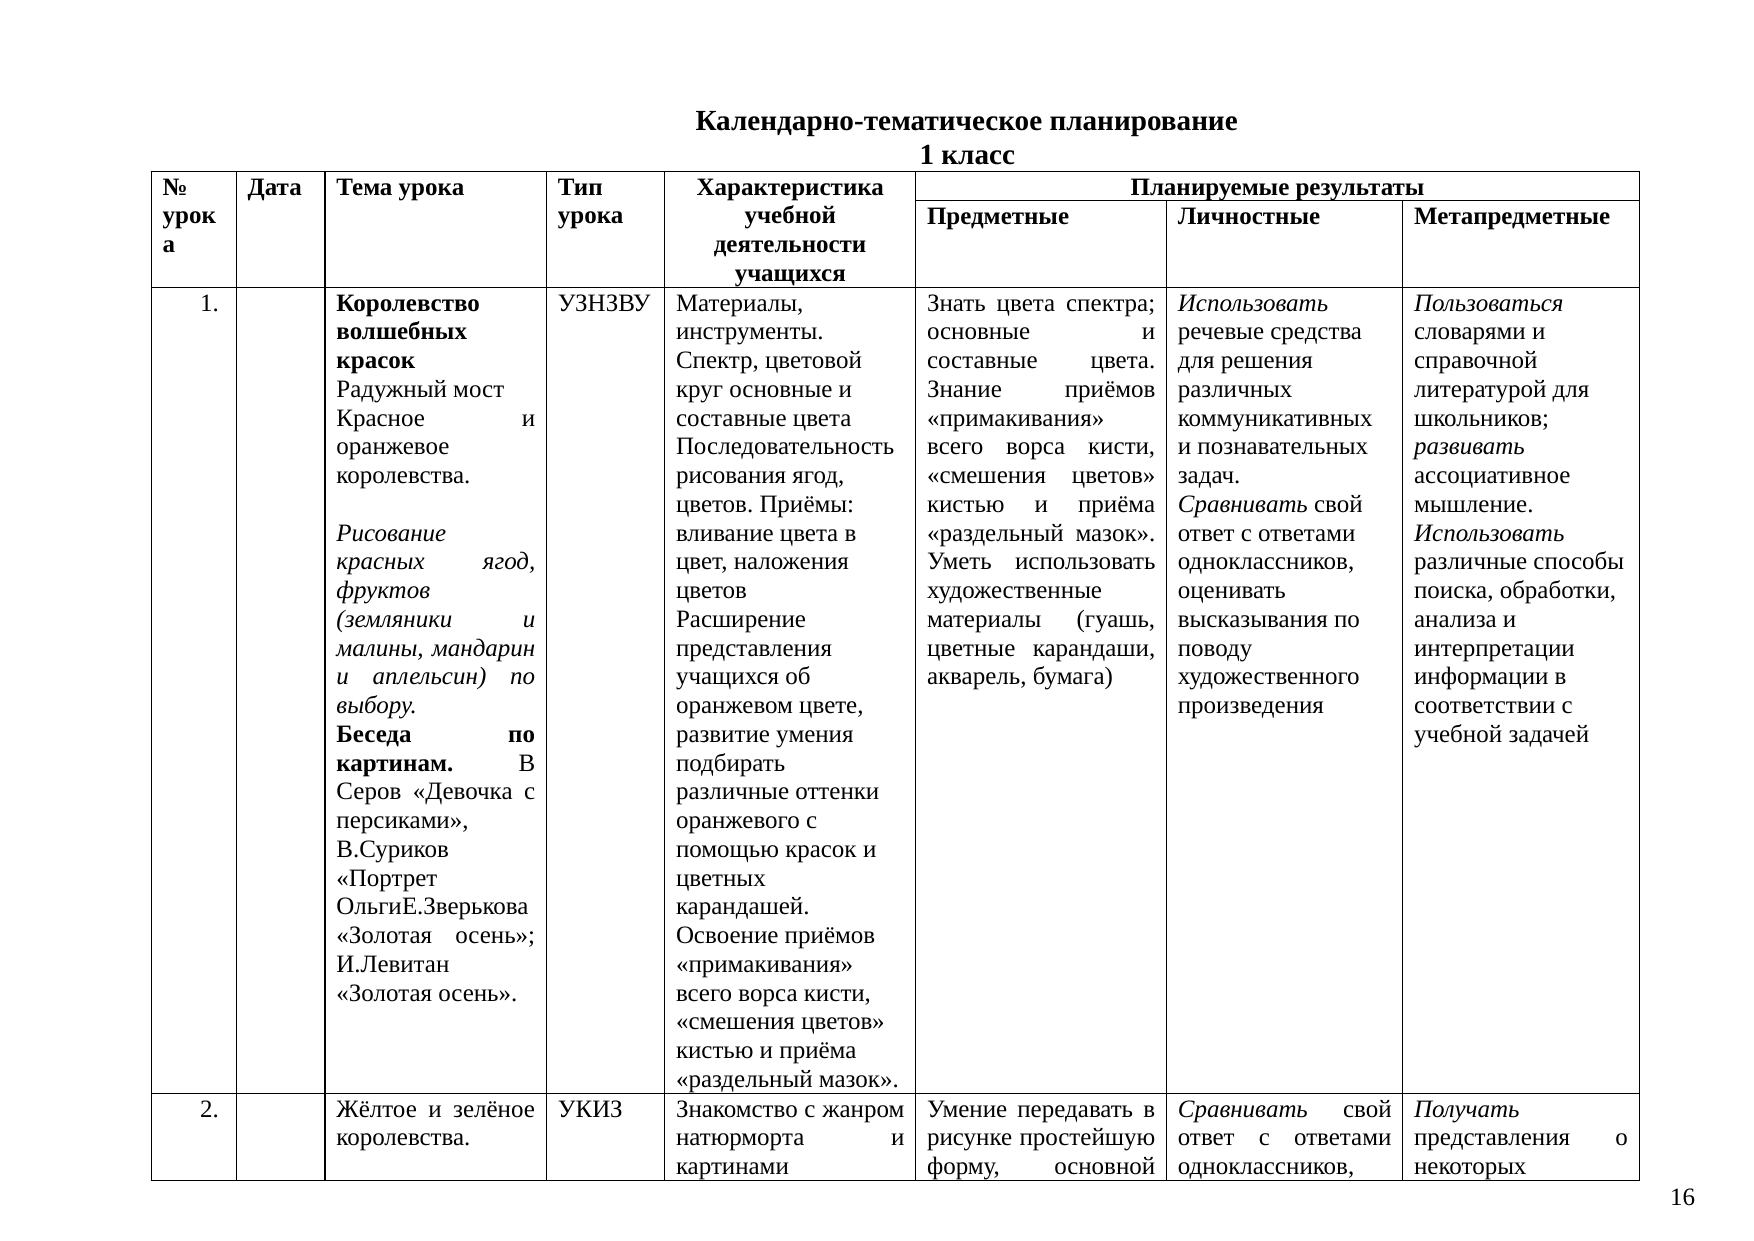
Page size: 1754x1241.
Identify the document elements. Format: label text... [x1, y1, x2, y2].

table_header Тема урока [326, 172, 546, 287]
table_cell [665, 1094, 915, 1180]
table_cell УЗНЗВУ [547, 288, 664, 1093]
table_cell УКИЗ [547, 1094, 664, 1180]
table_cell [1167, 1094, 1402, 1180]
table_header Тип урока [547, 172, 664, 287]
table_cell Использовать речевые средства для решения различных коммуникативных и познавательных задач. Сравнивать свой ответ с ответами одноклассников, оценивать высказывания по поводу художественного произведения [1167, 288, 1402, 1093]
table_cell Знать цвета спектра; основные и составные цвета. Знание приёмов «примакивания» всего ворса кисти, «смешения цветов» кистью и приёма «раздельный мазок». Уметь использовать художественные материалы (гуашь, цветные карандаши, акварель, бумага) [916, 288, 1166, 1093]
table_cell Личностные [1167, 201, 1402, 287]
text 1 класс [192, 137, 1695, 171]
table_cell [916, 1094, 1166, 1180]
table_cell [1403, 1094, 1639, 1180]
table_header Дата [237, 172, 324, 287]
table_cell Королевство волшебных красок Радужный мост Красное и оранжевое королевства. Рисование красных ягод, фруктов (земляники и малины, мандарин и аплельсин) по выбору. Беседа по картинам. В Серов «Девочка с персиками», В.Суриков «Портрет ОльгиЕ.Зверькова «Золотая осень»; И.Левитан «Золотая осень». [326, 288, 546, 1093]
table_cell [237, 288, 324, 1093]
table_cell [152, 1094, 236, 1180]
table_cell [152, 288, 236, 1093]
table_header Планируемые результаты [916, 172, 1639, 200]
table_cell Пользоваться словарями и справочной литературой для школьников; развивать ассоциативное мышление. Использовать различные способы поиска, обработки, анализа и интерпретации информации в соответствии с учебной задачей [1403, 288, 1639, 1093]
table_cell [326, 1094, 546, 1180]
table_cell Метапредметные [1403, 201, 1639, 287]
table_header Характеристика учебной деятельности учащихся [665, 172, 915, 287]
text Календарно-тематическое планирование [192, 103, 1695, 137]
table_cell Материалы, инструменты. Спектр, цветовой круг основные и составные цвета Последовательность рисования ягод, цветов. Приёмы: вливание цвета в цвет, наложения цветов Расширение представления учащихся об оранжевом цвете, развитие умения подбирать различные оттенки оранжевого с помощью красок и цветных карандашей. Освоение приёмов «примакивания» всего ворса кисти, «смешения цветов» кистью и приёма «раздельный мазок». [665, 288, 915, 1093]
table_cell Предметные [916, 201, 1166, 287]
table_cell [237, 1094, 324, 1180]
table_header № урока [152, 172, 236, 287]
